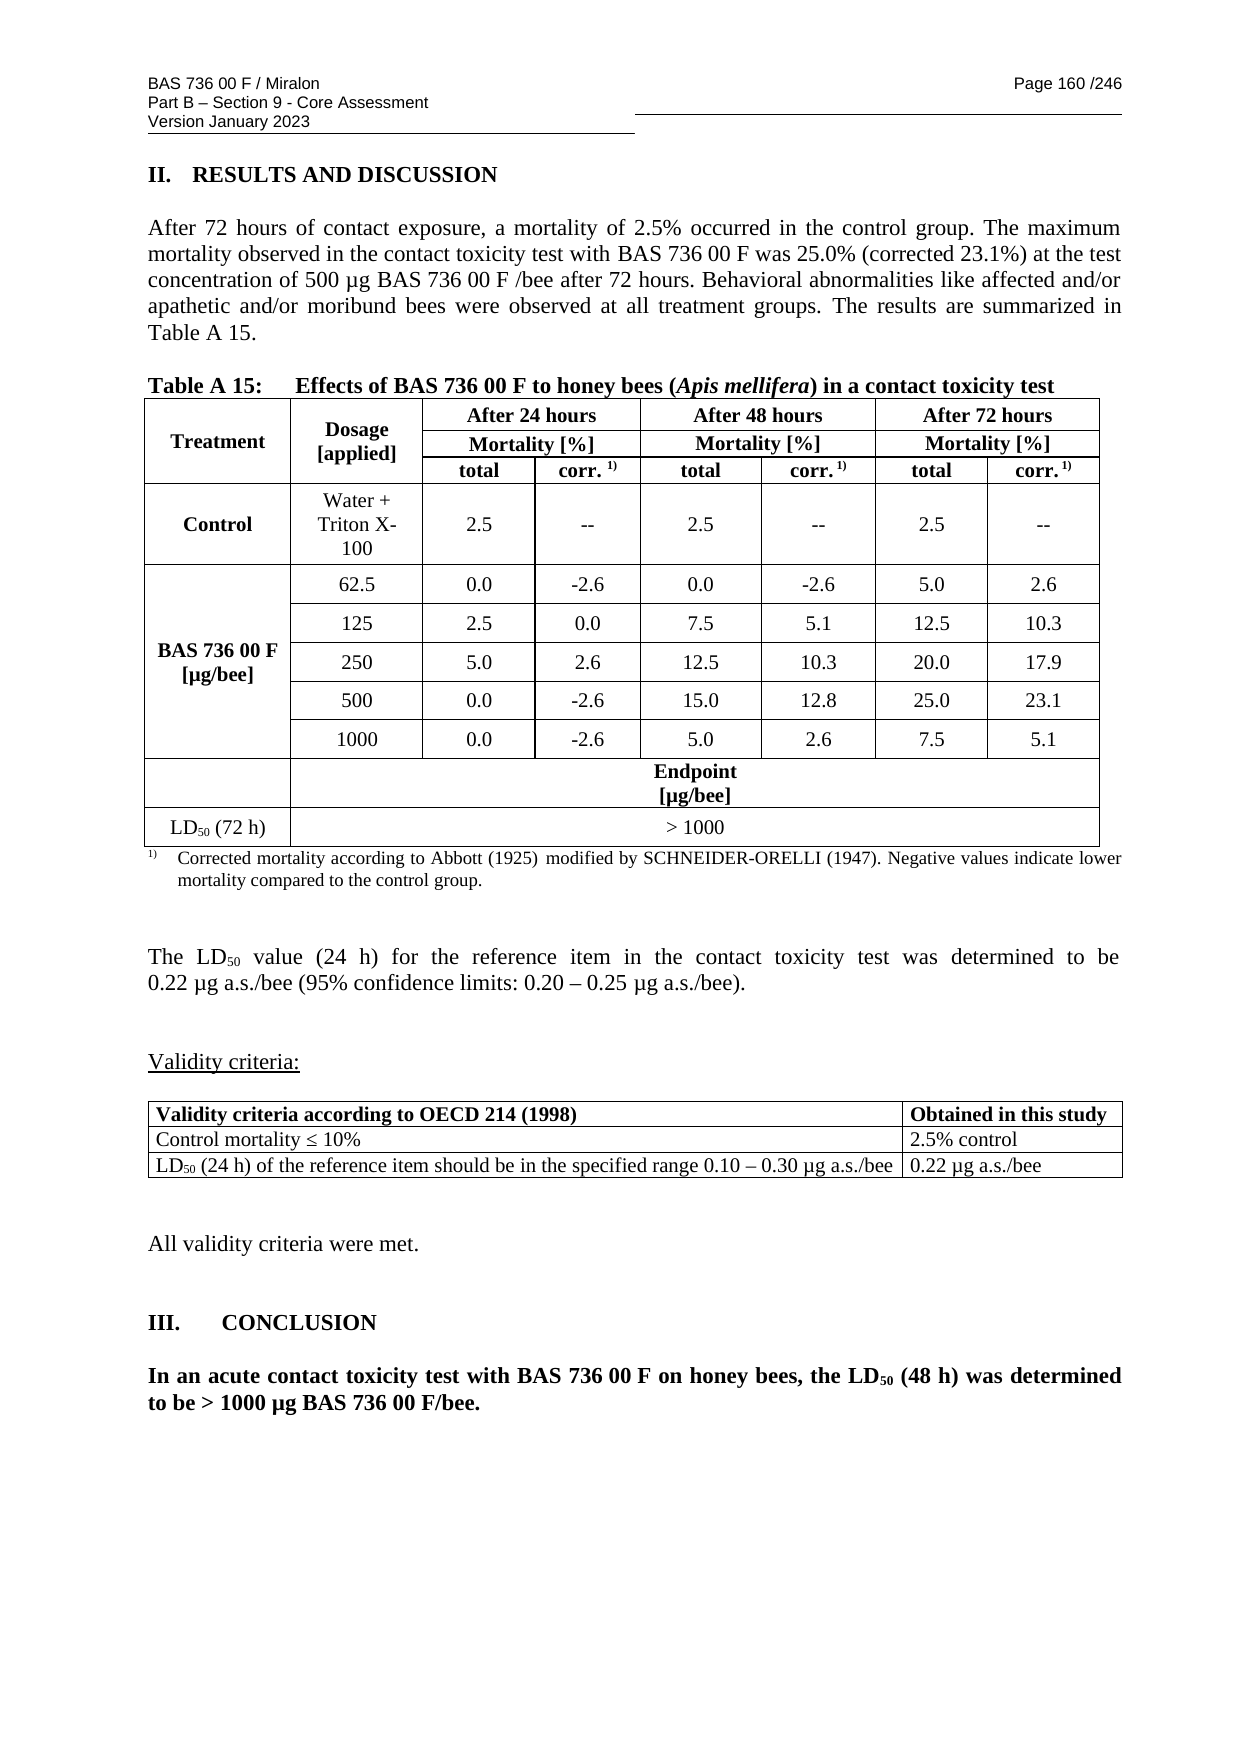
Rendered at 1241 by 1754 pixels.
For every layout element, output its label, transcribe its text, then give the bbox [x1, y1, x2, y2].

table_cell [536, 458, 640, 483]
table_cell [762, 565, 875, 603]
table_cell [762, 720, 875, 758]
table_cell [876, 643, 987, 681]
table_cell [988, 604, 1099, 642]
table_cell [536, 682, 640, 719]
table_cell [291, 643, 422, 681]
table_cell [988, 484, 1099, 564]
text After 72 hours of contact exposure, a mortality of 2.5% occurred in the control group. The maximum mortality observed in the contact toxicity test with BAS 736 00 F was 25.0% (corrected 23.1%) at the test concentration of 500 µg BAS 736 00 F /bee after 72 hours. Behavioral abnormalities like affected and/or apathetic and/or moribund bees were observed at all treatment groups. The results are summarized in Table A 15. [148, 213, 1122, 345]
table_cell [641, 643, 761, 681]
text Table A 15: Effects of BAS 736 00 F to honey bees (Apis mellifera) in a contact toxicity test [148, 372, 1122, 398]
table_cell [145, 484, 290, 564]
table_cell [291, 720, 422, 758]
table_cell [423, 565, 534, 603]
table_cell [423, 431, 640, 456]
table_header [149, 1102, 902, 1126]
text III. CONCLUSION [148, 1309, 1122, 1336]
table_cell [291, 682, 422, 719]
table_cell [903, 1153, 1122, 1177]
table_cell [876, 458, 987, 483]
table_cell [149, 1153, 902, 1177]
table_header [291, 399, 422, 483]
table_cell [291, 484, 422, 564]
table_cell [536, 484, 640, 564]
text Validity criteria: [148, 1048, 1122, 1075]
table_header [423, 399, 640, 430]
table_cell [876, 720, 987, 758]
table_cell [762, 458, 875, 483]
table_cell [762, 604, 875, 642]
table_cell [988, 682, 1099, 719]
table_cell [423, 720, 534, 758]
text 1) Corrected mortality according to Abbott (1925) modified by SCHNEIDER-ORELLI (1947). Negative values indicate lower mortality compared to the control group. [148, 847, 1122, 890]
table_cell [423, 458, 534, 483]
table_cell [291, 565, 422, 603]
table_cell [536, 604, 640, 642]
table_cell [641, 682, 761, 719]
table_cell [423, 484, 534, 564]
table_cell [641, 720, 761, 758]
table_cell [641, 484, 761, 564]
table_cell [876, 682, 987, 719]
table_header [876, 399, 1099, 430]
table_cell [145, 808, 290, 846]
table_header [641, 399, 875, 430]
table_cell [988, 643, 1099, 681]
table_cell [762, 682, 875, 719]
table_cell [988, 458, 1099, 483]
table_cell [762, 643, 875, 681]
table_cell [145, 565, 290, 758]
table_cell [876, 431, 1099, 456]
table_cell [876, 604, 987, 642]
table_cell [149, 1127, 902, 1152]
text In an acute contact toxicity test with BAS 736 00 F on honey bees, the LD50 (48 h) was determined to be > 1000 µg BAS 736 00 F/bee. [148, 1362, 1122, 1415]
text The LD50 value (24 h) for the reference item in the contact toxicity test was determined to be 0.22 µg a.s./bee (95% confidence limits: 0.20 – 0.25 µg a.s./bee). [148, 943, 1122, 996]
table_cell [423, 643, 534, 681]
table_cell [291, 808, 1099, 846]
text All validity criteria were met. [148, 1230, 1122, 1257]
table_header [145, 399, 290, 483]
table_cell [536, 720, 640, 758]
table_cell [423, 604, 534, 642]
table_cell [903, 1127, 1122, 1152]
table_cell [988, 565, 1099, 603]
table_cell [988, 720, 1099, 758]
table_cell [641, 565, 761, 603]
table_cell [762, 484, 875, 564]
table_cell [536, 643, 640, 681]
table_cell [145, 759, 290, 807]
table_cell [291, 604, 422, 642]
text II. RESULTS AND DISCUSSION [148, 161, 1122, 187]
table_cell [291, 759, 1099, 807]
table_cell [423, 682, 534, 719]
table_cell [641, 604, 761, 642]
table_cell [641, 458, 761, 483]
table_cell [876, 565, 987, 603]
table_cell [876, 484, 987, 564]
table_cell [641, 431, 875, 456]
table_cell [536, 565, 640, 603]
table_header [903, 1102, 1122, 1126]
